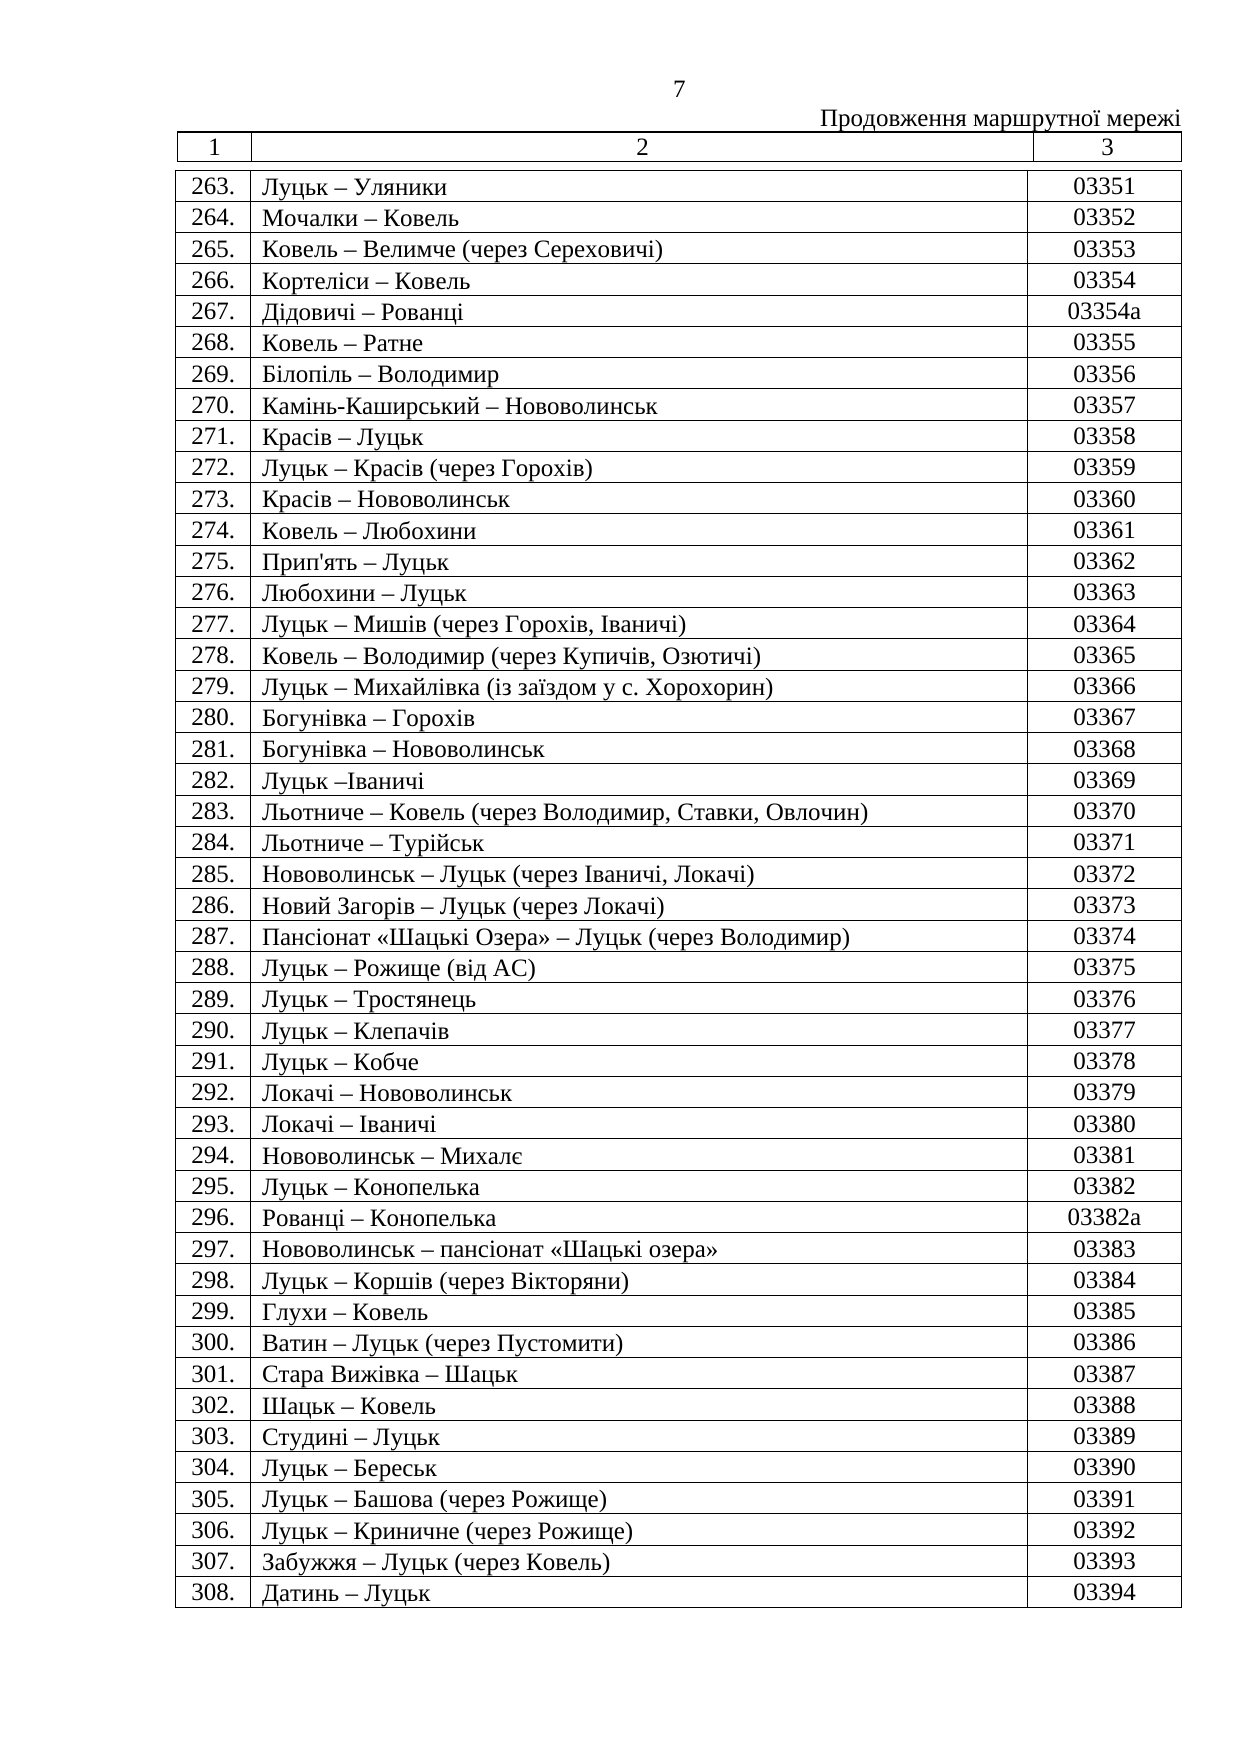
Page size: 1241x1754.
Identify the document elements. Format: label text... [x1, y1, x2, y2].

table_cell Луцьк – Коршів (через Вікторяни) [251, 1264, 1027, 1294]
table_cell 282. [176, 764, 250, 794]
table_cell Богунівка – Нововолинськ [251, 733, 1027, 763]
table_cell 305. [176, 1483, 250, 1513]
table_cell 03354 [1028, 264, 1181, 294]
table_cell 275. [176, 546, 250, 576]
table_cell 300. [176, 1327, 250, 1357]
table_cell 03394 [1028, 1577, 1181, 1607]
table_cell Прип'ять – Луцьк [251, 546, 1027, 576]
table_cell Ковель – Велимче (через Сереховичі) [251, 233, 1027, 263]
table_cell Луцьк – Михайлівка (із заїздом у с. Хорохорин) [251, 671, 1027, 701]
table_cell 03352 [1028, 202, 1181, 232]
table_cell 283. [176, 796, 250, 826]
table_cell 273. [176, 483, 250, 513]
table_cell 277. [176, 608, 250, 638]
table_cell 03355 [1028, 327, 1181, 357]
table_cell 03370 [1028, 796, 1181, 826]
table_cell 03354а [1028, 296, 1181, 326]
table_cell 03388 [1028, 1389, 1181, 1419]
table_cell 03360 [1028, 483, 1181, 513]
table_cell 03374 [1028, 921, 1181, 951]
table_cell 03372 [1028, 858, 1181, 888]
table_cell 03382а [1028, 1202, 1181, 1232]
table_cell Новий Загорів – Луцьк (через Локачі) [251, 889, 1027, 919]
table_cell 290. [176, 1014, 250, 1044]
table_cell 304. [176, 1452, 250, 1482]
table_cell 03361 [1028, 514, 1181, 544]
table_cell 03368 [1028, 733, 1181, 763]
table_cell 299. [176, 1296, 250, 1326]
table_cell 03351 [1028, 171, 1181, 201]
table_cell 289. [176, 983, 250, 1013]
table_cell 276. [176, 577, 250, 607]
table_cell 291. [176, 1046, 250, 1076]
table_cell 03371 [1028, 827, 1181, 857]
table_cell 03377 [1028, 1014, 1181, 1044]
table_cell 268. [176, 327, 250, 357]
table_cell 270. [176, 389, 250, 419]
table_cell 03389 [1028, 1421, 1181, 1451]
table_cell 307. [176, 1546, 250, 1576]
table_cell 03392 [1028, 1514, 1181, 1544]
table_cell 278. [176, 639, 250, 669]
table_cell Локачі – Іваничі [251, 1108, 1027, 1138]
table_cell Білопіль – Володимир [251, 358, 1027, 388]
table_cell 03383 [1028, 1233, 1181, 1263]
table_cell Рованці – Конопелька [251, 1202, 1027, 1232]
table_cell Луцьк – Кобче [251, 1046, 1027, 1076]
table_cell 281. [176, 733, 250, 763]
table_cell 03391 [1028, 1483, 1181, 1513]
table_cell 03357 [1028, 389, 1181, 419]
table_cell Ковель – Любохини [251, 514, 1027, 544]
table_cell Луцьк – Береськ [251, 1452, 1027, 1482]
table_cell 03358 [1028, 421, 1181, 451]
table_cell Луцьк – Криничне (через Рожище) [251, 1514, 1027, 1544]
table_cell 295. [176, 1171, 250, 1201]
table_cell 303. [176, 1421, 250, 1451]
table_cell 265. [176, 233, 250, 263]
table_cell Луцьк – Мишів (через Горохів, Іваничі) [251, 608, 1027, 638]
table_cell 263. [176, 171, 250, 201]
table_cell 286. [176, 889, 250, 919]
table_cell 03353 [1028, 233, 1181, 263]
table_cell Глухи – Ковель [251, 1296, 1027, 1326]
table_cell 03390 [1028, 1452, 1181, 1482]
table_cell 306. [176, 1514, 250, 1544]
table_cell Шацьк – Ковель [251, 1389, 1027, 1419]
table_cell Луцьк – Конопелька [251, 1171, 1027, 1201]
table_cell Луцьк – Клепачів [251, 1014, 1027, 1044]
table_cell Нововолинськ – пансіонат «Шацькі озера» [251, 1233, 1027, 1263]
table_cell Любохини – Луцьк [251, 577, 1027, 607]
table_cell 269. [176, 358, 250, 388]
table_cell 03376 [1028, 983, 1181, 1013]
table_cell 03379 [1028, 1077, 1181, 1107]
table_cell Мочалки – Ковель [251, 202, 1027, 232]
table_cell Красів – Луцьк [251, 421, 1027, 451]
table_cell Локачі – Нововолинськ [251, 1077, 1027, 1107]
table_cell Кортеліси – Ковель [251, 264, 1027, 294]
table_cell 284. [176, 827, 250, 857]
table_cell Ковель – Володимир (через Купичів, Озютичі) [251, 639, 1027, 669]
table_cell 03386 [1028, 1327, 1181, 1357]
table_cell Нововолинськ – Луцьк (через Іваничі, Локачі) [251, 858, 1027, 888]
table_cell 287. [176, 921, 250, 951]
table_cell Луцьк –Іваничі [251, 764, 1027, 794]
table_cell Луцьк – Башова (через Рожище) [251, 1483, 1027, 1513]
table_cell 03385 [1028, 1296, 1181, 1326]
table_cell 03382 [1028, 1171, 1181, 1201]
table_cell 03369 [1028, 764, 1181, 794]
table_cell 03373 [1028, 889, 1181, 919]
table_cell 308. [176, 1577, 250, 1607]
table_cell 280. [176, 702, 250, 732]
table_cell 293. [176, 1108, 250, 1138]
table_cell 03387 [1028, 1358, 1181, 1388]
table_cell 285. [176, 858, 250, 888]
table_cell 03356 [1028, 358, 1181, 388]
table_cell Дідовичі – Рованці [251, 296, 1027, 326]
table_cell 292. [176, 1077, 250, 1107]
table_cell Красів – Нововолинськ [251, 483, 1027, 513]
table_cell 298. [176, 1264, 250, 1294]
table_cell 03359 [1028, 452, 1181, 482]
table_cell 279. [176, 671, 250, 701]
table_cell 302. [176, 1389, 250, 1419]
table_cell Луцьк – Уляники [251, 171, 1027, 201]
table_cell 03384 [1028, 1264, 1181, 1294]
table_cell Датинь – Луцьк [251, 1577, 1027, 1607]
table_cell 272. [176, 452, 250, 482]
table_cell 03364 [1028, 608, 1181, 638]
table_cell Камінь-Каширський – Нововолинськ [251, 389, 1027, 419]
table_cell Стара Вижівка – Шацьк [251, 1358, 1027, 1388]
table_cell 294. [176, 1139, 250, 1169]
table_cell Луцьк – Рожище (від АС) [251, 952, 1027, 982]
table_cell 03365 [1028, 639, 1181, 669]
table_cell Ватин – Луцьк (через Пустомити) [251, 1327, 1027, 1357]
table_cell 271. [176, 421, 250, 451]
table_cell Студині – Луцьк [251, 1421, 1027, 1451]
table_cell Луцьк – Тростянець [251, 983, 1027, 1013]
table_cell Ковель – Ратне [251, 327, 1027, 357]
table_cell 03363 [1028, 577, 1181, 607]
table_cell Забужжя – Луцьк (через Ковель) [251, 1546, 1027, 1576]
table_cell 03362 [1028, 546, 1181, 576]
table_cell 264. [176, 202, 250, 232]
table_cell Пансіонат «Шацькі Озера» – Луцьк (через Володимир) [251, 921, 1027, 951]
table_cell 274. [176, 514, 250, 544]
table_cell Льотниче – Ковель (через Володимир, Ставки, Овлочин) [251, 796, 1027, 826]
table_cell 266. [176, 264, 250, 294]
table_cell 03381 [1028, 1139, 1181, 1169]
table_cell Нововолинськ – Михалє [251, 1139, 1027, 1169]
table_cell 03375 [1028, 952, 1181, 982]
table_cell 267. [176, 296, 250, 326]
table_cell Богунівка – Горохів [251, 702, 1027, 732]
table_cell 03366 [1028, 671, 1181, 701]
table_cell 301. [176, 1358, 250, 1388]
table_cell 296. [176, 1202, 250, 1232]
table_cell 288. [176, 952, 250, 982]
table_cell Льотниче – Турійськ [251, 827, 1027, 857]
table_cell 297. [176, 1233, 250, 1263]
table_cell 03378 [1028, 1046, 1181, 1076]
table_cell Луцьк – Красів (через Горохів) [251, 452, 1027, 482]
table_cell 03393 [1028, 1546, 1181, 1576]
table_cell 03367 [1028, 702, 1181, 732]
table_cell 03380 [1028, 1108, 1181, 1138]
